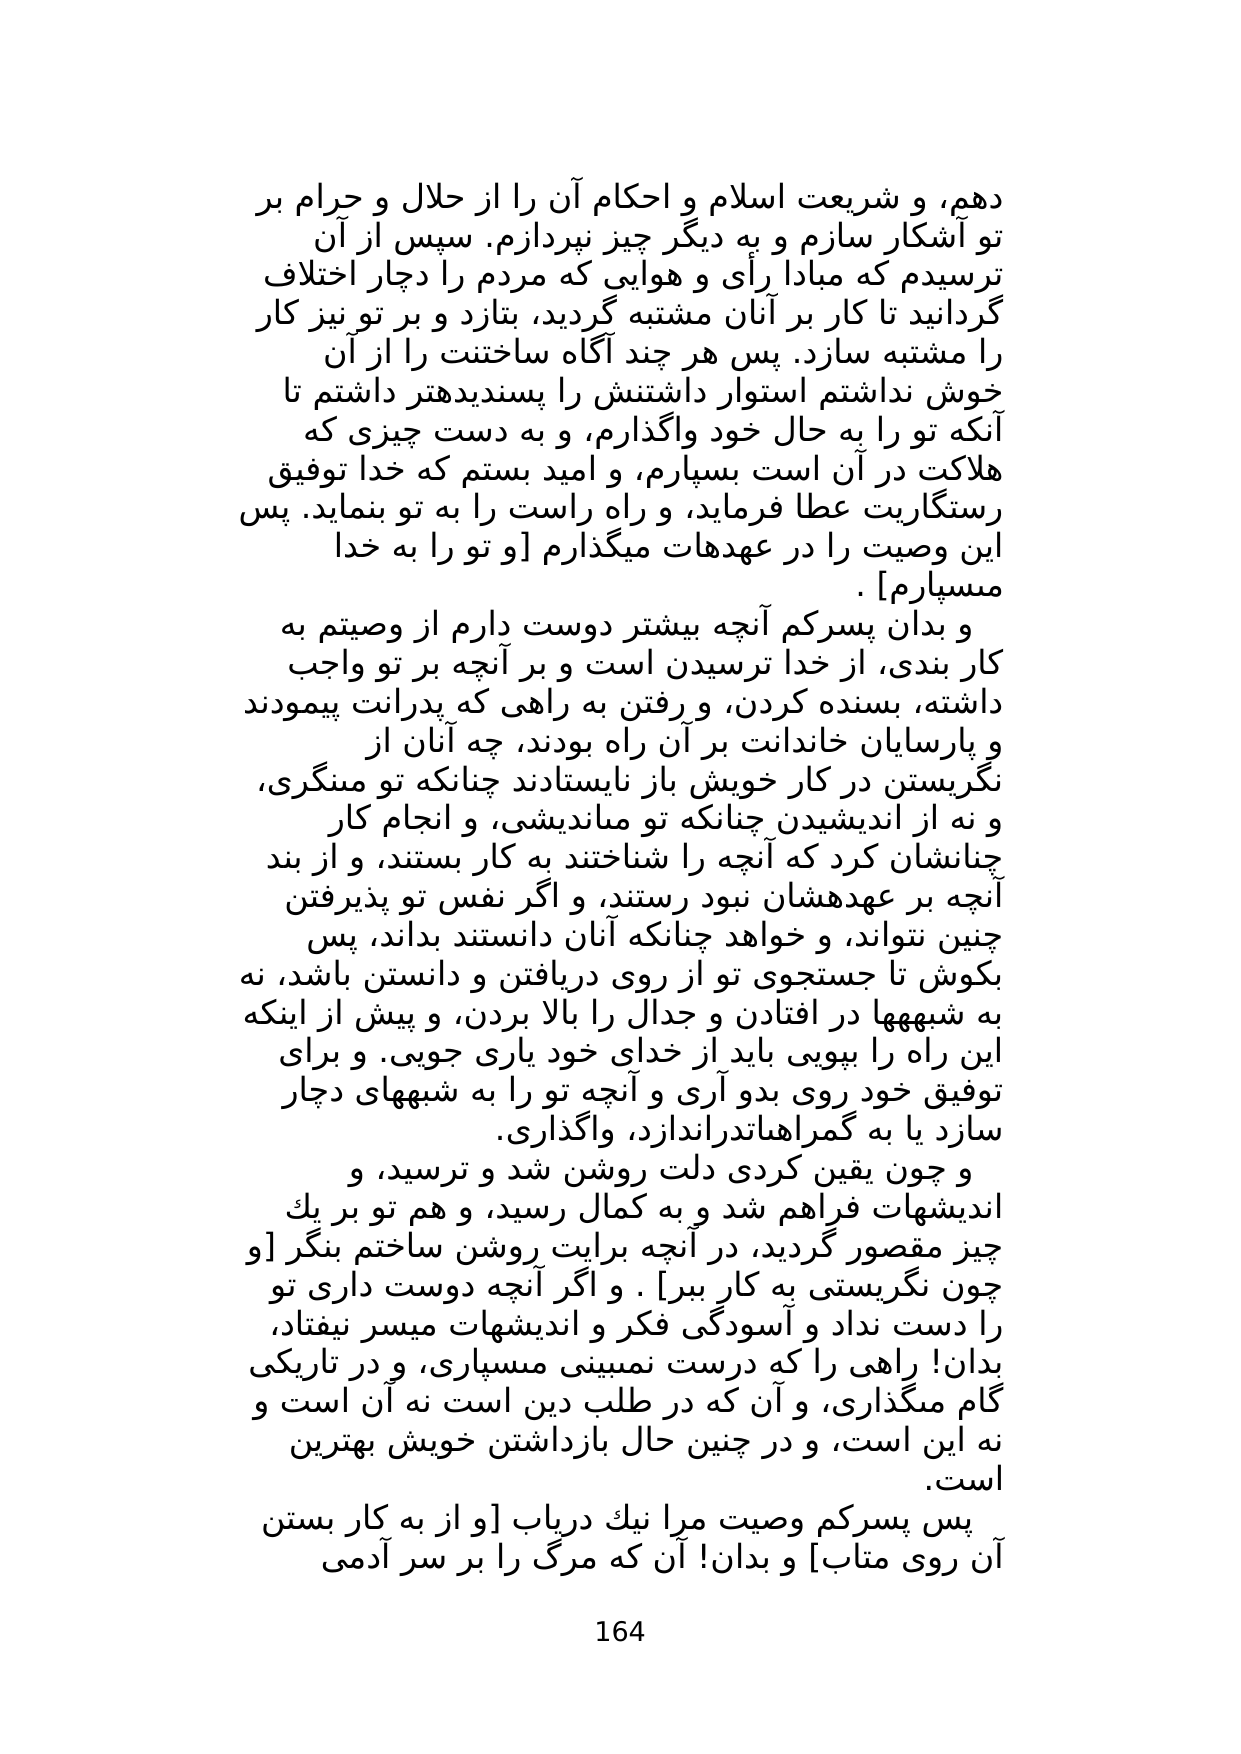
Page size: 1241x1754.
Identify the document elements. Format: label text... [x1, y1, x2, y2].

text و چون يقين كردى دلت روشن شد و ترسيد، و انديشه‏ات فراهم شد و به كمال رسيد، و هم تو بر يك چيز مقصور گرديد، در آنچه برايت روشن ساختم بنگر [و چون نگريستى به كار ببر] . و اگر آنچه دوست دارى تو را دست نداد و آسودگى فكر و انديشه‏ات ميسر نيفتاد، بدان! راهى را كه درست نمى‏بينى مى‏سپارى، و در تاريكى گام مى‏گذارى، و آن كه در طلب دين است نه آن است و نه اين است، و در چنين حال بازداشتن خويش بهترين است. [236, 1148, 1004, 1498]
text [236, 1498, 1004, 1576]
text و بدان پسركم آنچه بيشتر دوست دارم از وصيتم به كار بندى، از خدا ترسيدن است و بر آنچه بر تو واجب داشته، بسنده كردن، و رفتن به راهى كه پدرانت پيمودند و پارسايان خاندانت بر آن راه بودند، چه آنان از نگريستن در كار خويش باز نايستادند چنانكه تو مى‏نگرى، و نه از انديشيدن چنانكه تو مى‏انديشى، و انجام كار چنانشان كرد كه آنچه را شناختند به كار بستند، و از بند آنچه بر عهده‏شان نبود رستند، و اگر نفس تو پذيرفتن چنين نتواند، و خواهد چنانكه آنان دانستند بداند، پس بكوش تا جستجوى تو از روى دريافتن و دانستن باشد، نه به شبهه‏ها در افتادن و جدال را بالا بردن، و پيش از اينكه اين راه را بپويى بايد از خداى خود يارى جويى. و براى توفيق خود روى بدو آرى و آنچه تو را به شبهه‏اى دچار سازد يا به گمراهى‏ات‏دراندازد، واگذارى. [236, 604, 1004, 1148]
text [236, 177, 1004, 604]
